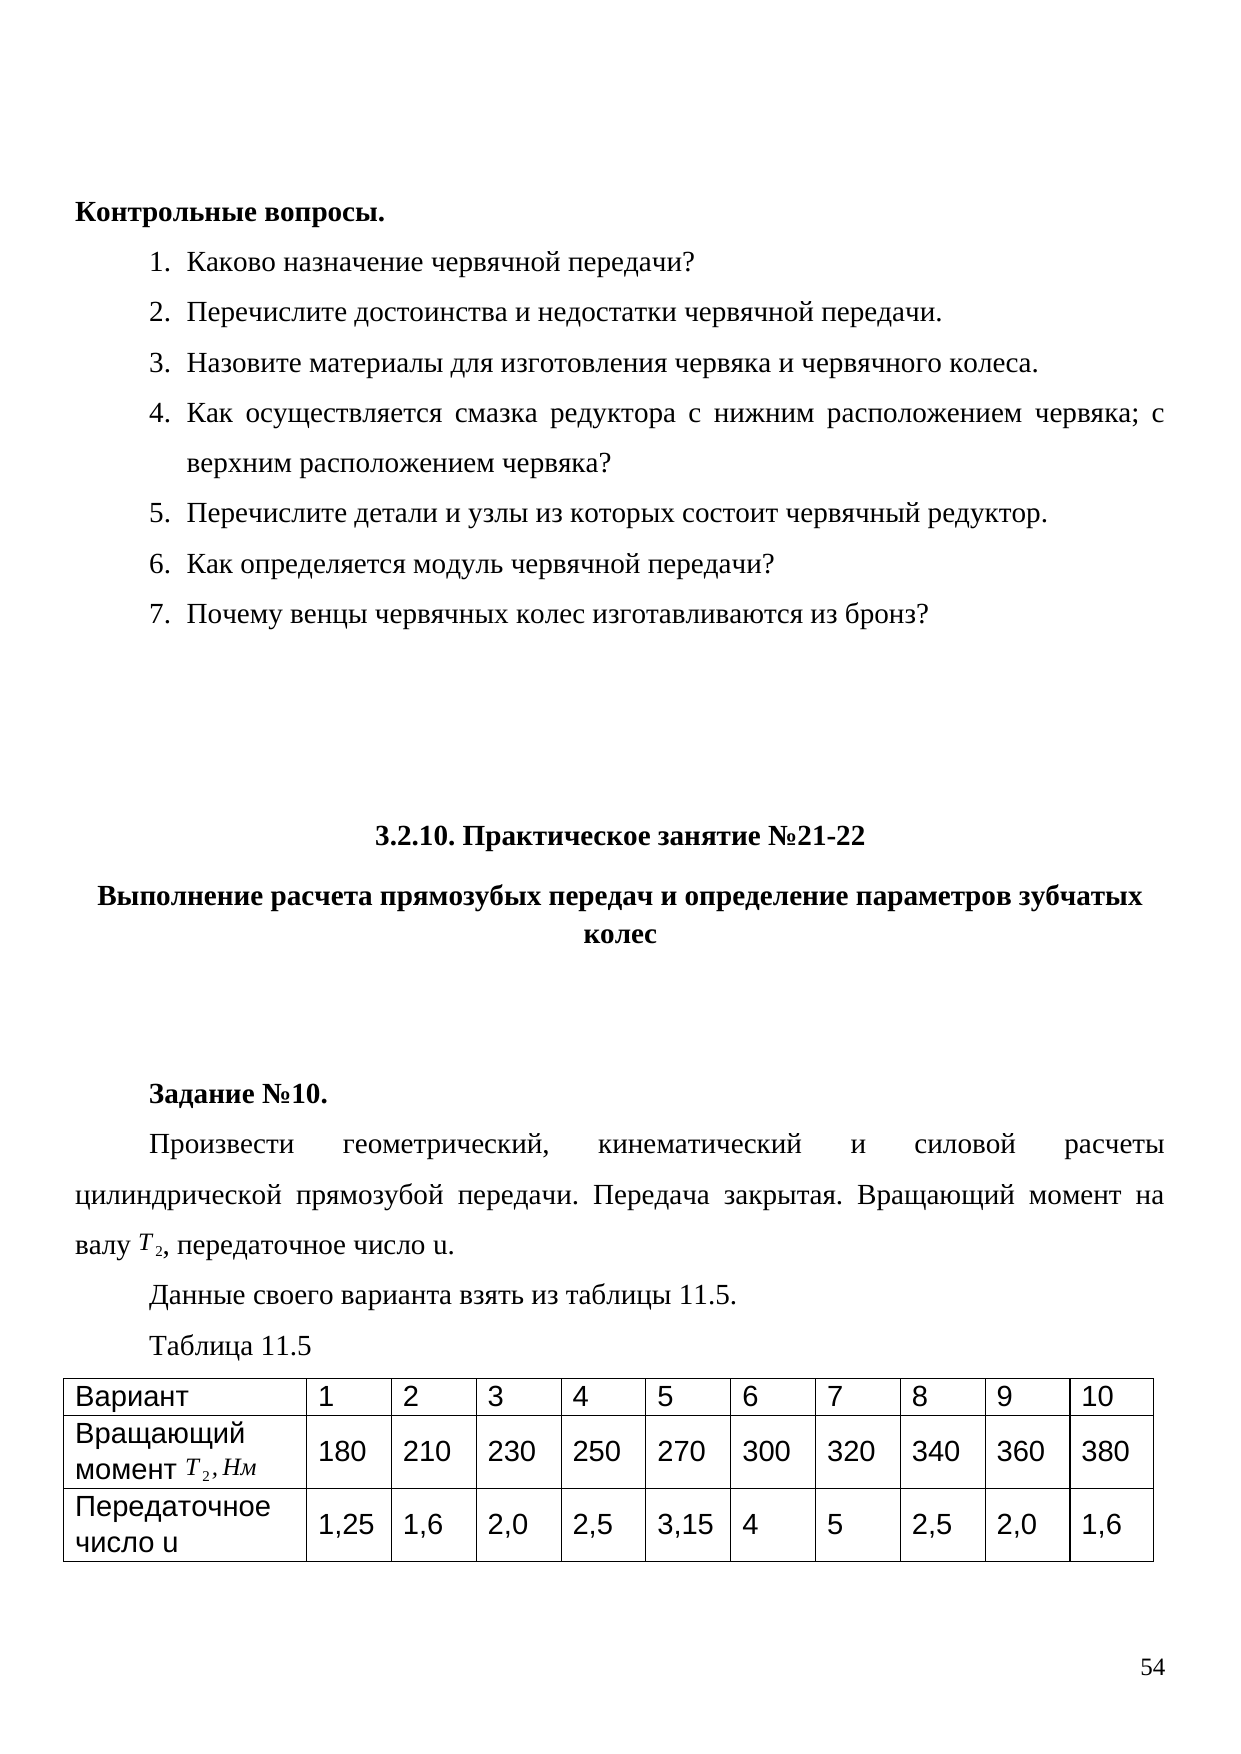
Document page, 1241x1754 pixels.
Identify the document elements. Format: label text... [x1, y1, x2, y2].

list Назовите материалы для изготовления червяка и червячного колеса. [149, 345, 1165, 378]
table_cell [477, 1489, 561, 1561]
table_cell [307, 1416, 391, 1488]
text Таблица 11.5 [75, 1328, 1165, 1361]
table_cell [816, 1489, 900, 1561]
list Перечислите детали и узлы из которых состоит червячный редуктор. [149, 496, 1165, 529]
text 3.2.10. Практическое занятие №21-22 [75, 818, 1165, 852]
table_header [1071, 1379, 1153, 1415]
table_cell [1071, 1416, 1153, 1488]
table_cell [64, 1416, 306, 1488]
text Задание №10. [75, 1076, 1165, 1110]
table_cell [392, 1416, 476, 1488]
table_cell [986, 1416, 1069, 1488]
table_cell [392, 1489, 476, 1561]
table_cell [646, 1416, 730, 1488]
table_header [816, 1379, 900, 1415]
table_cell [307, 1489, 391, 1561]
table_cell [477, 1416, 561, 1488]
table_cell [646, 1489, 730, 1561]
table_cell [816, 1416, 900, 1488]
list Как определяется модуль червячной передачи? [149, 546, 1165, 579]
text Выполнение расчета прямозубых передач и определение параметров зубчатых колес [75, 878, 1165, 950]
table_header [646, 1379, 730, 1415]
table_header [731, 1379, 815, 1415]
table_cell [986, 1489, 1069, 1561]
list Как осуществляется смазка редуктора с нижним расположением червяка; с верхним расположением червяка? [149, 395, 1165, 479]
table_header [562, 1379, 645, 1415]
text Данные своего варианта взять из таблицы 11.5. [75, 1277, 1165, 1311]
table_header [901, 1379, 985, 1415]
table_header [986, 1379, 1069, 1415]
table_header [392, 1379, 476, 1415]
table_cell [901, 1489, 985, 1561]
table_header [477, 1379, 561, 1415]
list Перечислите достоинства и недостатки червячной передачи. [149, 294, 1165, 328]
text Произвести геометрический, кинематический и силовой расчеты цилиндрической прямозубой передачи. Передача закрытая. Вращающий момент на валу , передаточное число u. [75, 1127, 1165, 1261]
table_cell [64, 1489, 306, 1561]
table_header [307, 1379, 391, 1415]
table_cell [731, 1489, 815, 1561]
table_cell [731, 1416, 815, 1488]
list Каково назначение червячной передачи? [149, 244, 1165, 278]
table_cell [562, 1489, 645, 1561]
list Почему венцы червячных колес изготавливаются из бронз? [149, 596, 1165, 630]
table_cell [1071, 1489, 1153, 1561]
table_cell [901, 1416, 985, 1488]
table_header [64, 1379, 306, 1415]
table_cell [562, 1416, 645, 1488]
text Контрольные вопросы. [75, 194, 1165, 227]
